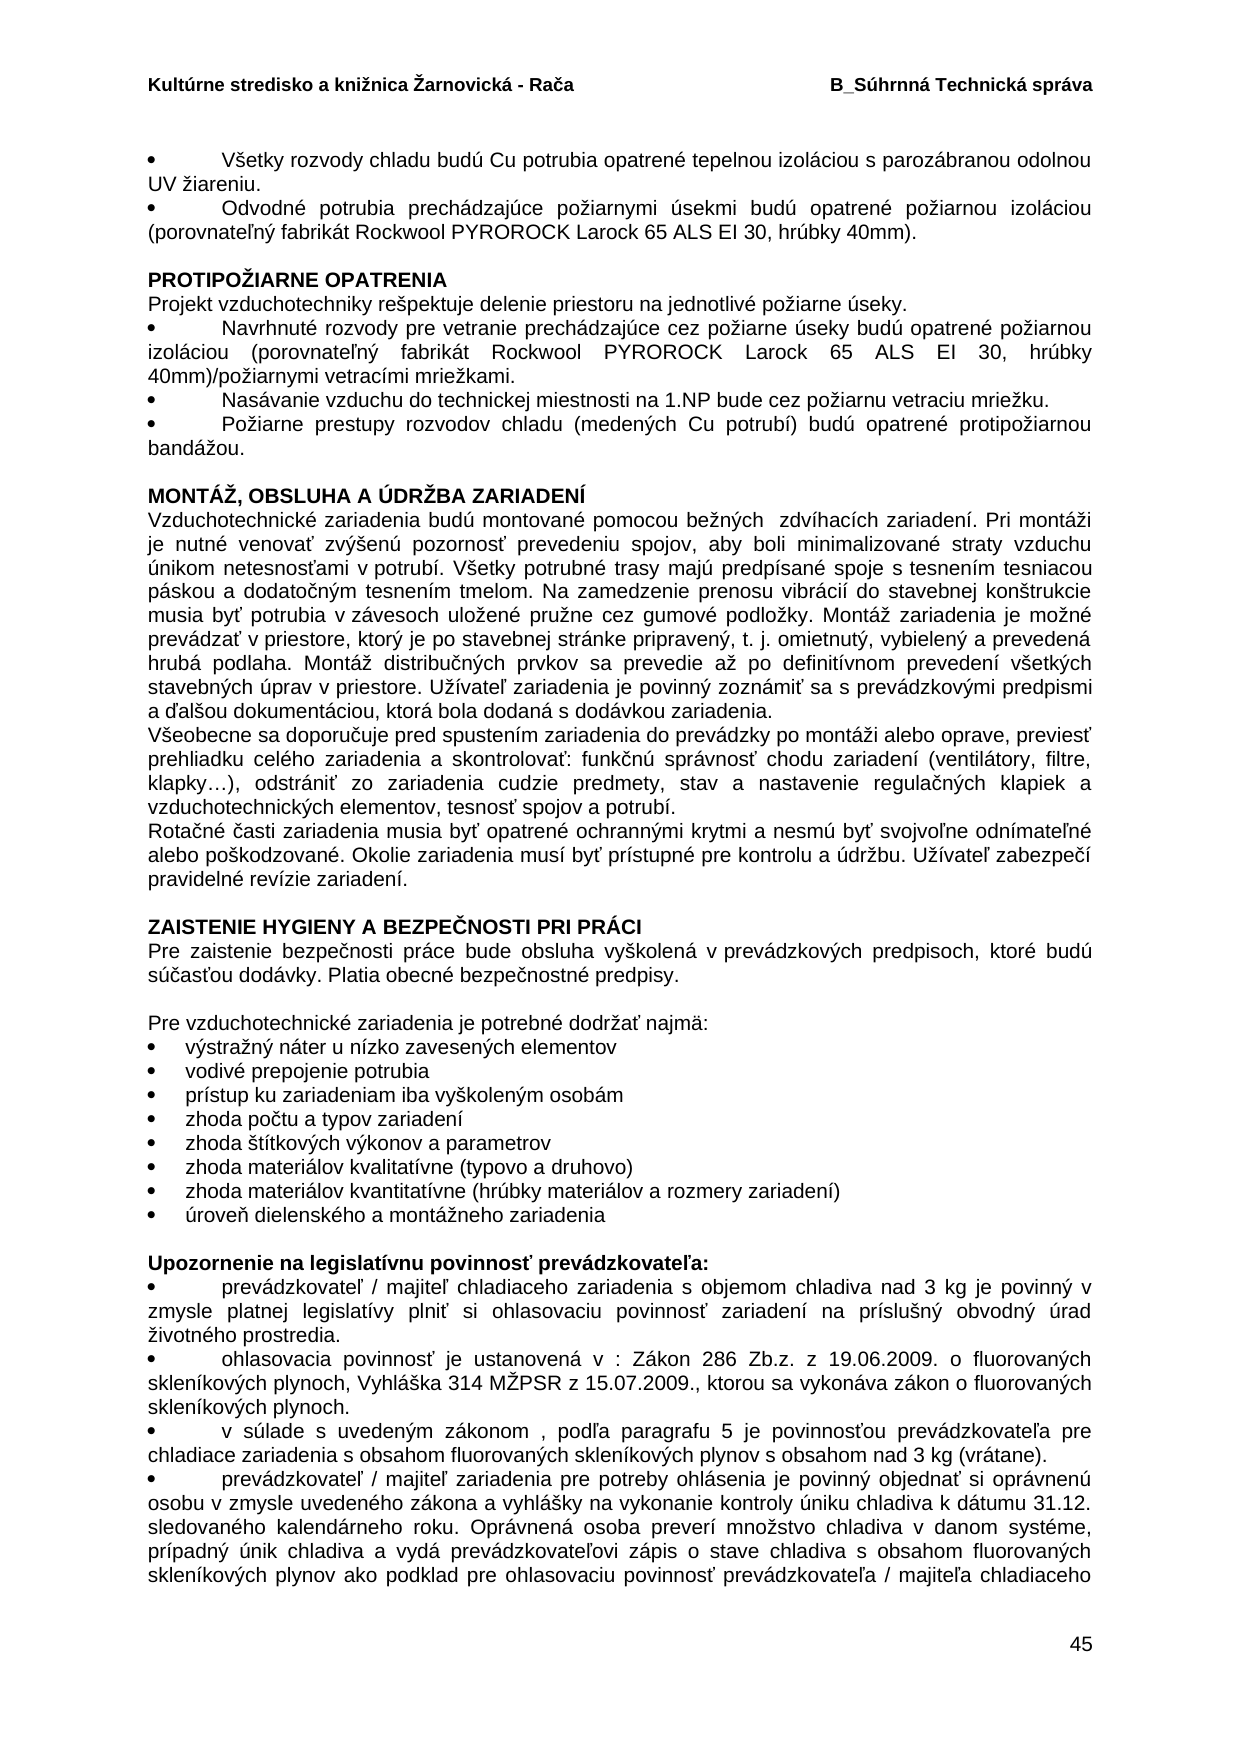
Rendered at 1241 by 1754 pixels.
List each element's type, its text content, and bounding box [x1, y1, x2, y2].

list vodivé prepojenie potrubia [148, 1059, 1093, 1083]
list zhoda štítkových výkonov a parametrov [148, 1131, 1093, 1155]
list výstražný náter u nízko zavesených elementov [148, 1034, 1093, 1059]
list Všetky rozvody chladu budú Cu potrubia opatrené tepelnou izoláciou s parozábranou odolnou UV žiareniu. [148, 148, 1093, 196]
text Pre zaistenie bezpečnosti práce bude obsluha vyškolená v prevádzkových predpisoch, ktoré budú súčasťou dodávky. Platia obecné bezpečnostné predpisy. [148, 939, 1093, 987]
text MONTÁŽ, OBSLUHA A ÚDRŽBA ZARIADENÍ [148, 483, 1093, 507]
list Požiarne prestupy rozvodov chladu (medených Cu potrubí) budú opatrené protipožiarnou bandážou. [148, 412, 1093, 459]
list prístup ku zariadeniam iba vyškoleným osobám [148, 1083, 1093, 1107]
list Navrhnuté rozvody pre vetranie prechádzajúce cez požiarne úseky budú opatrené požiarnou izoláciou (porovnateľný fabrikát Rockwool PYROROCK Larock 65 ALS EI 30, hrúbky 40mm)/požiarnymi vetracími mriežkami. [148, 316, 1093, 387]
text PROTIPOŽIARNE OPATRENIA [148, 268, 1093, 292]
text Vzduchotechnické zariadenia budú montované pomocou bežných zdvíhacích zariadení. Pri montáži je nutné venovať zvýšenú pozornosť prevedeniu spojov, aby boli minimalizované straty vzduchu únikom netesnosťami v potrubí. Všetky potrubné trasy majú predpísané spoje s tesnením tesniacou páskou a dodatočným tesnením tmelom. Na zamedzenie prenosu vibrácií do stavebnej konštrukcie musia byť potrubia v závesoch uložené pružne cez gumové podložky. Montáž zariadenia je možné prevádzať v priestore, ktorý je po stavebnej stránke pripravený, t. j. omietnutý, vybielený a prevedená hrubá podlaha. Montáž distribučných prvkov sa prevedie až po definitívnom prevedení všetkých stavebných úprav v priestore. Užívateľ zariadenia je povinný zoznámiť sa s prevádzkovými predpismi a ďalšou dokumentáciou, ktorá bola dodaná s dodávkou zariadenia. [148, 507, 1093, 723]
text Pre vzduchotechnické zariadenia je potrebné dodržať najmä: [148, 1011, 1093, 1034]
list Nasávanie vzduchu do technickej miestnosti na 1.NP bude cez požiarnu vetraciu mriežku. [148, 387, 1093, 412]
list zhoda počtu a typov zariadení [148, 1107, 1093, 1131]
list Odvodné potrubia prechádzajúce požiarnymi úsekmi budú opatrené požiarnou izoláciou (porovnateľný fabrikát Rockwool PYROROCK Larock 65 ALS EI 30, hrúbky 40mm). [148, 196, 1093, 244]
list Projekt vzduchotechniky rešpektuje delenie priestoru na jednotlivé požiarne úseky. [148, 292, 1093, 316]
list zhoda materiálov kvalitatívne (typovo a druhovo) [148, 1155, 1093, 1179]
text Všeobecne sa doporučuje pred spustením zariadenia do prevádzky po montáži alebo oprave, previesť prehliadku celého zariadenia a skontrolovať: funkčnú správnosť chodu zariadení (ventilátory, filtre, klapky…), odstrániť zo zariadenia cudzie predmety, stav a nastavenie regulačných klapiek a vzduchotechnických elementov, tesnosť spojov a potrubí. [148, 723, 1093, 819]
list zhoda materiálov kvantitatívne (hrúbky materiálov a rozmery zariadení) [148, 1179, 1093, 1203]
list v súlade s uvedeným zákonom , podľa paragrafu 5 je povinnosťou prevádzkovateľa pre chladiace zariadenia s obsahom fluorovaných skleníkových plynov s obsahom nad 3 kg (vrátane). [148, 1419, 1093, 1467]
text ZAISTENIE HYGIENY A BEZPEČNOSTI PRI PRÁCI [148, 915, 1093, 939]
text Rotačné časti zariadenia musia byť opatrené ochrannými krytmi a nesmú byť svojvoľne odnímateľné alebo poškodzované. Okolie zariadenia musí byť prístupné pre kontrolu a údržbu. Užívateľ zabezpečí pravidelné revízie zariadení. [148, 819, 1093, 891]
list ohlasovacia povinnosť je ustanovená v : Zákon 286 Zb.z. z 19.06.2009. o fluorovaných skleníkových plynoch, Vyhláška 314 MŽPSR z 15.07.2009., ktorou sa vykonáva zákon o fluorovaných skleníkových plynoch. [148, 1347, 1093, 1419]
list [148, 1467, 1093, 1587]
list prevádzkovateľ / majiteľ chladiaceho zariadenia s objemom chladiva nad 3 kg je povinný v zmysle platnej legislatívy plniť si ohlasovaciu povinnosť zariadení na príslušný obvodný úrad životného prostredia. [148, 1275, 1093, 1347]
list úroveň dielenského a montážneho zariadenia [148, 1203, 1093, 1227]
text Upozornenie na legislatívnu povinnosť prevádzkovateľa: [148, 1251, 1093, 1275]
